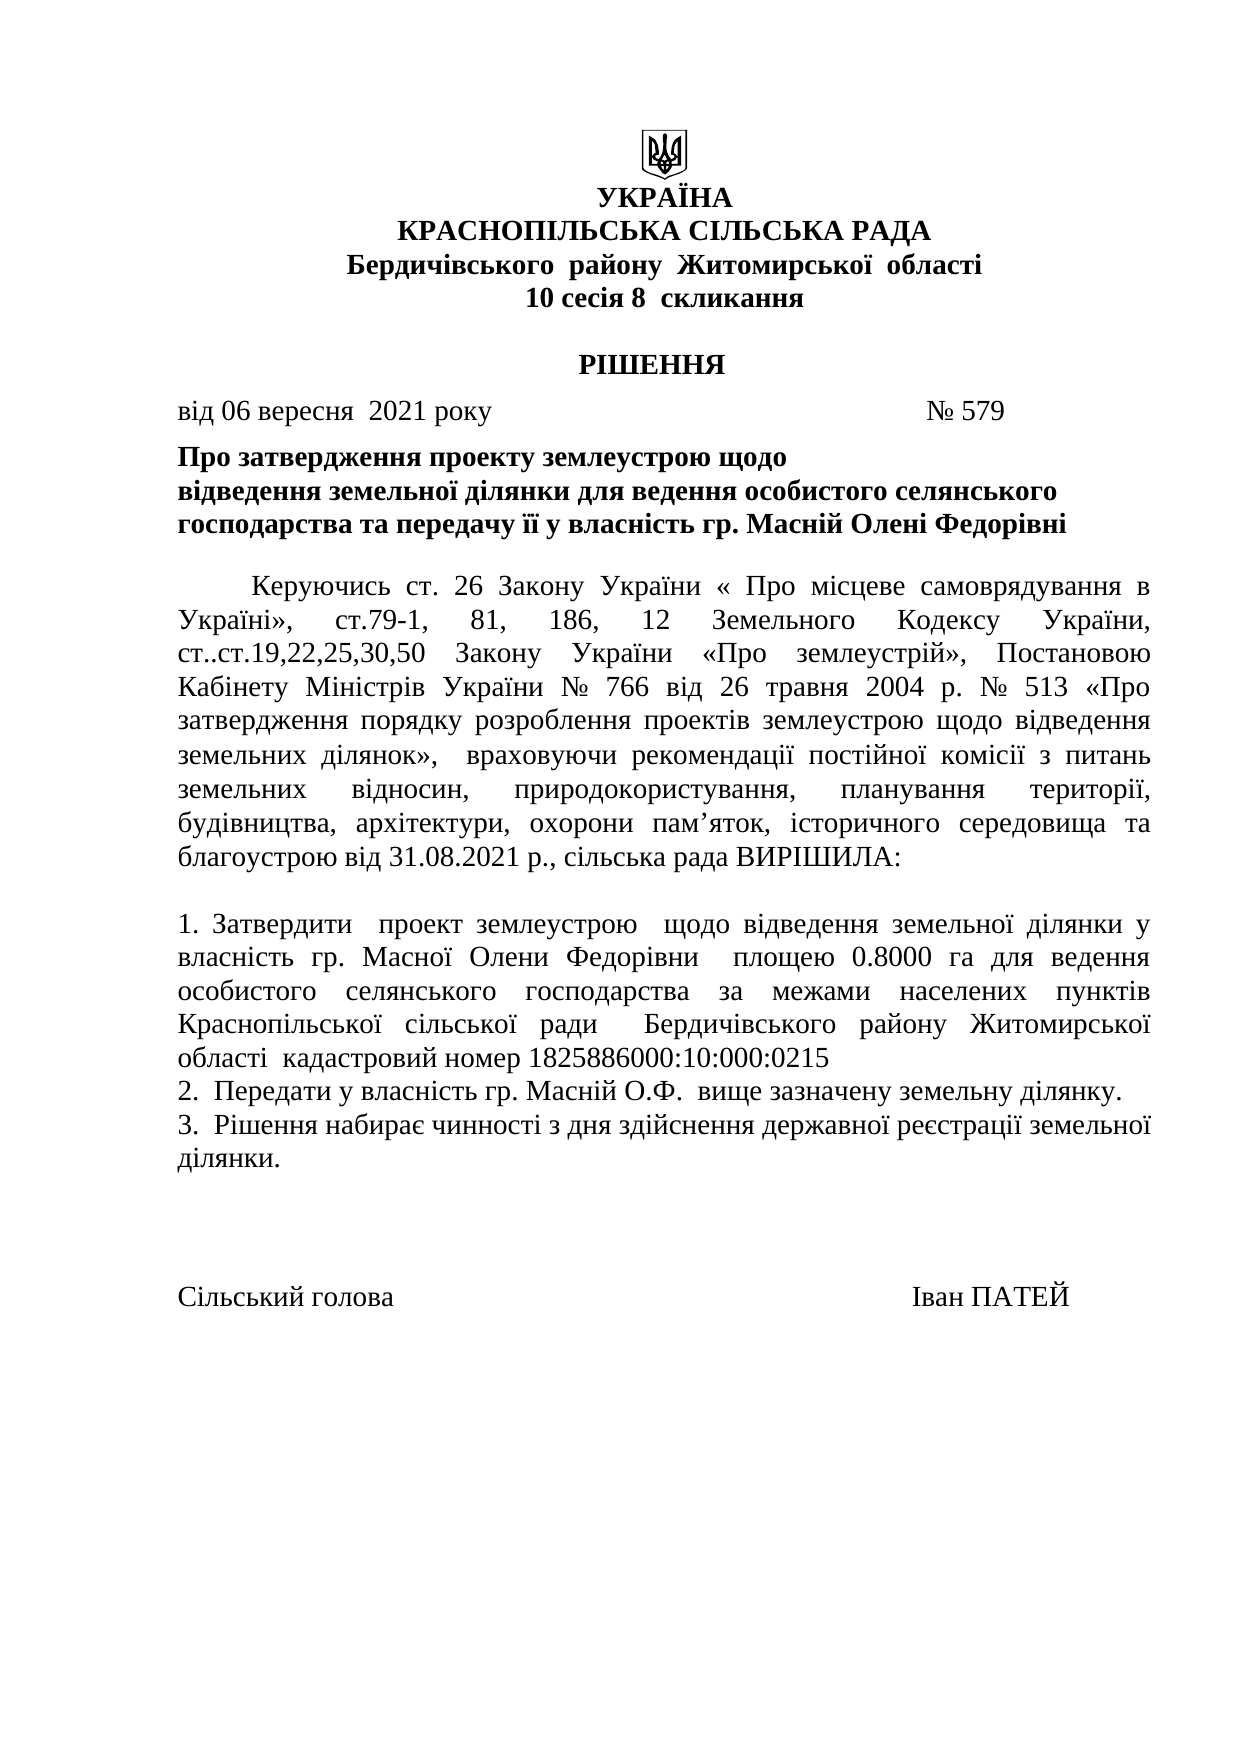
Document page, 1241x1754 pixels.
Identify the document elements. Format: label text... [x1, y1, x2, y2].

text від 06 вересня 2021 року № 579 [177, 393, 1152, 427]
text 1. Затвердити проект землеустрою щодо відведення земельної ділянки у власність гр. Масної Олени Федорівни площею 0.8000 га для ведення особистого селянського господарства за межами населених пунктів Краснопільської сільської ради Бердичівського району Житомирської області кадастровий номер 1825886000:10:000:0215 [177, 906, 1152, 1073]
text Про затвердження проекту землеустрою щодо [177, 439, 1152, 473]
text Бердичівського району Житомирської області [177, 247, 1152, 280]
text Керуючись ст. 26 Закону України « Про місцеве самоврядування в Україні», ст.79-1, 81, 186, 12 Земельного Кодексу України, ст..ст.19,22,25,30,50 Закону України «Про землеустрій», Постановою Кабінету Міністрів України № 766 від 26 травня 2004 р. № 513 «Про затвердження порядку розроблення проектів землеустрою щодо відведення земельних ділянок», враховуючи рекомендації постійної комісії з питань земельних відносин, природокористування, планування території, будівництва, архітектури, охорони пам’яток, історичного середовища та благоустрою від 31.08.2021 р., сільська рада ВИРІШИЛА: [177, 568, 1152, 872]
text КРАСНОПІЛЬСЬКА СІЛЬСЬКА РАДА [177, 213, 1152, 247]
text Сільський голова Іван ПАТЕЙ [177, 1279, 1152, 1313]
text 2. Передати у власність гр. Масній О.Ф. вище зазначену земельну ділянку. [177, 1073, 1152, 1107]
text 10 сесія 8 скликання [177, 280, 1152, 314]
text УКРАЇНА [177, 180, 1152, 213]
text РІШЕННЯ [177, 347, 1152, 381]
text відведення земельної ділянки для ведення особистого селянського господарства та передачу її у власність гр. Масній Олені Федорівні [177, 473, 1152, 540]
text 3. Рішення набирає чинності з дня здійснення державної реєстрації земельної ділянки. [177, 1107, 1152, 1174]
